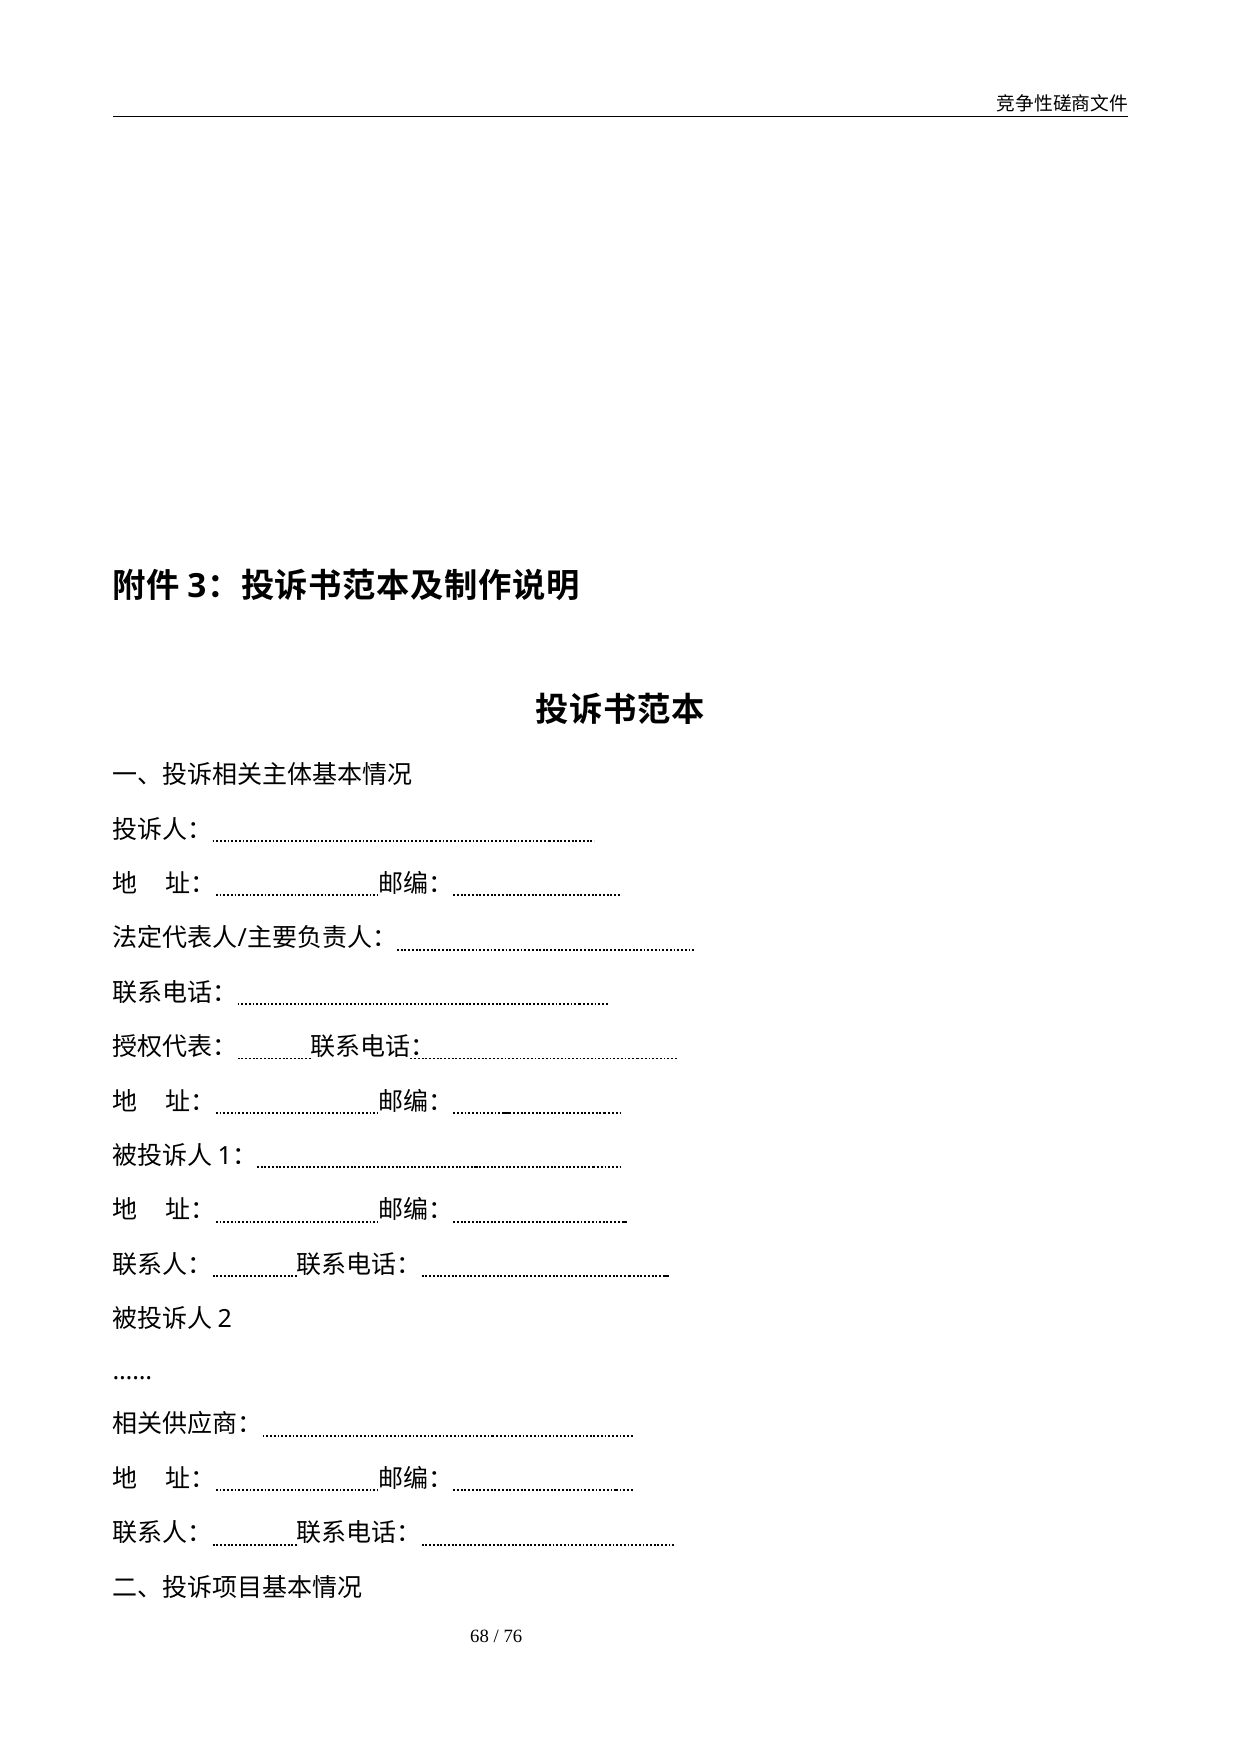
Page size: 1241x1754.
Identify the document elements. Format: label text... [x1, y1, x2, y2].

text 投诉书范本 [112, 682, 1128, 731]
text 被投诉人1： [112, 1135, 1128, 1172]
text 地 址： 邮编： [112, 1081, 1128, 1117]
text 附件3：投诉书范本及制作说明 [112, 559, 1128, 607]
text 二、投诉项目基本情况 [112, 1567, 1128, 1603]
text 地 址： 邮编： [112, 863, 1128, 900]
text 联系人： 联系电话： [112, 1513, 1128, 1549]
text 授权代表： 联系电话： [112, 1027, 1128, 1063]
text 相关供应商： [112, 1404, 1128, 1440]
text 联系电话： [112, 972, 1128, 1008]
text 一、投诉相关主体基本情况 [112, 755, 1128, 791]
text 法定代表人/主要负责人： [112, 918, 1128, 954]
text 被投诉人2 [112, 1298, 1128, 1335]
text 地 址： 邮编： [112, 1190, 1128, 1226]
text …… [112, 1353, 1128, 1387]
text 投诉人： [112, 809, 1128, 845]
text 联系人： 联系电话： [112, 1244, 1128, 1280]
text 地 址： 邮编： [112, 1458, 1128, 1494]
